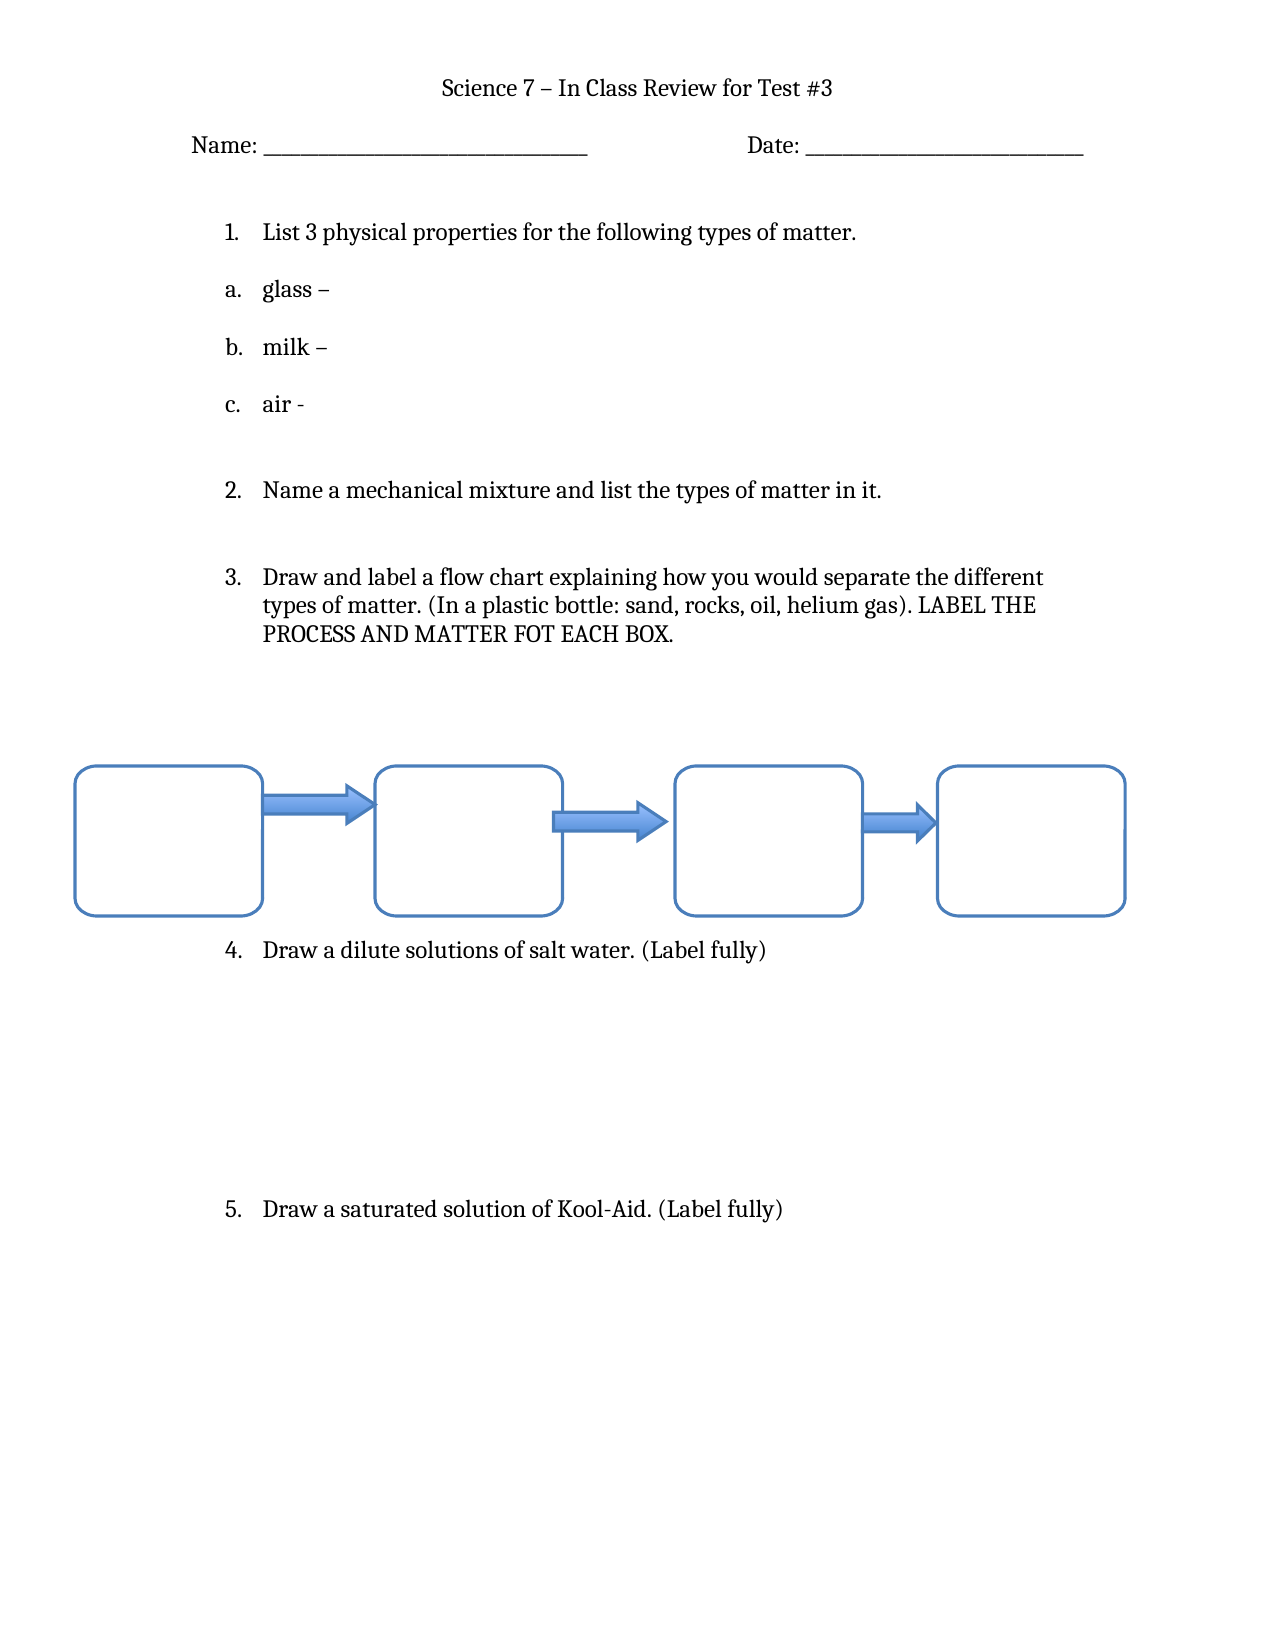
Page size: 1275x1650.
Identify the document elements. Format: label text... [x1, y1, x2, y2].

list Draw a saturated solution of Kool-Aid. (Label fully) [225, 1195, 1087, 1224]
list milk – [225, 332, 1087, 361]
list types of matter. (In a plastic bottle: sand, rocks, oil, helium gas). LABEL THE PROCESS AND MATTER FOT EACH BOX. [262, 591, 1087, 649]
list Name a mechanical mixture and list the types of matter in it. [225, 476, 1087, 505]
list air - [225, 390, 1087, 419]
list Draw and label a flow chart explaining how you would separate the different [225, 562, 1087, 591]
list glass – [225, 275, 1087, 304]
list List 3 physical properties for the following types of matter. [225, 217, 1087, 246]
list Draw a dilute solutions of salt water. (Label fully) [225, 936, 1087, 965]
